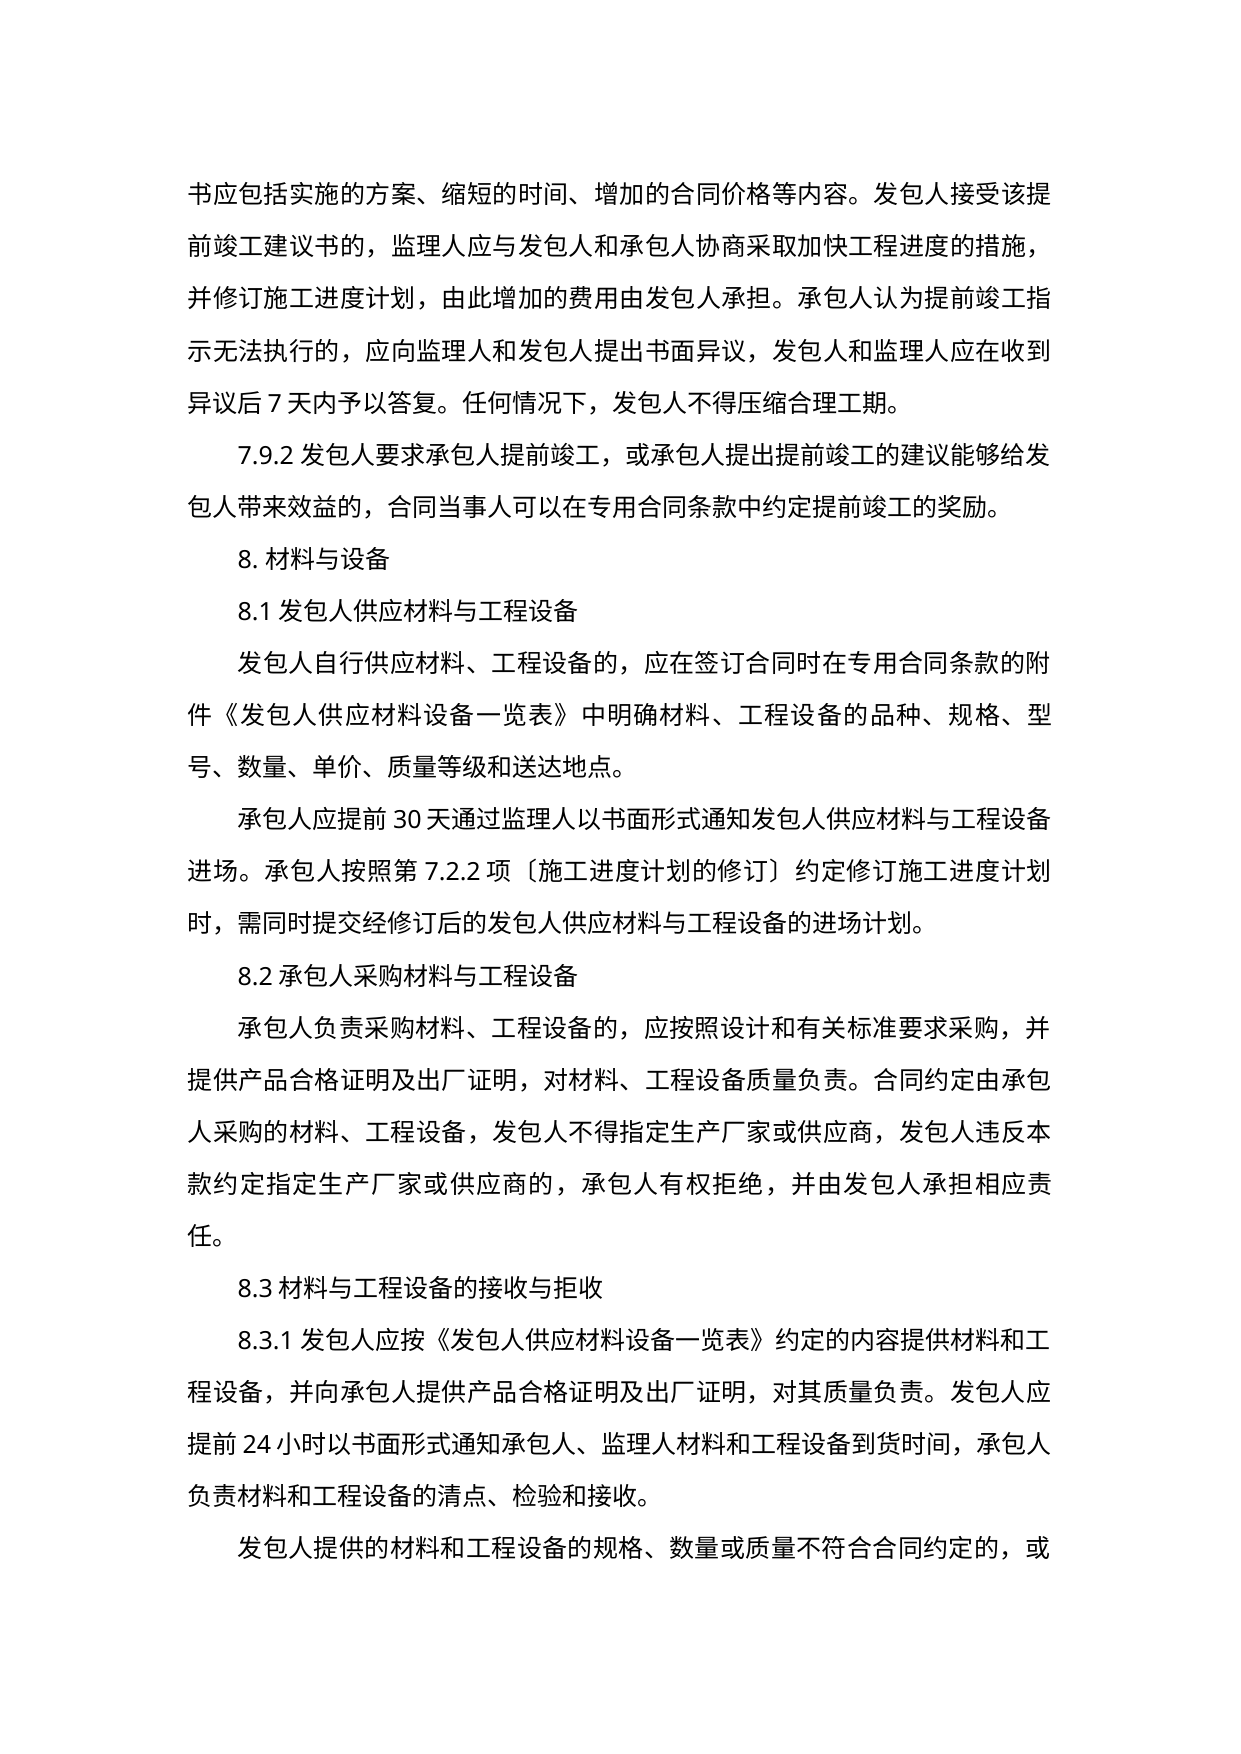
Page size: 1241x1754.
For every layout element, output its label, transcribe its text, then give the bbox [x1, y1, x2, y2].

text 承包人负责采购材料、工程设备的，应按照设计和有关标准要求采购，并提供产品合格证明及出厂证明，对材料、工程设备质量负责。合同约定由承包人采购的材料、工程设备，发包人不得指定生产厂家或供应商，发包人违反本款约定指定生产厂家或供应商的，承包人有权拒绝，并由发包人承担相应责任。 [187, 995, 1053, 1256]
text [187, 1516, 1053, 1568]
text 8.3材料与工程设备的接收与拒收 [187, 1256, 1053, 1308]
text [187, 162, 1053, 422]
text 7.9.2 发包人要求承包人提前竣工，或承包人提出提前竣工的建议能够给发包人带来效益的，合同当事人可以在专用合同条款中约定提前竣工的奖励。 [187, 422, 1053, 527]
text 发包人自行供应材料、工程设备的，应在签订合同时在专用合同条款的附件《发包人供应材料设备一览表》中明确材料、工程设备的品种、规格、型号、数量、单价、质量等级和送达地点。 [187, 631, 1053, 787]
text 8.2承包人采购材料与工程设备 [187, 943, 1053, 995]
text 8.3.1 发包人应按《发包人供应材料设备一览表》约定的内容提供材料和工程设备，并向承包人提供产品合格证明及出厂证明，对其质量负责。发包人应提前24小时以书面形式通知承包人、监理人材料和工程设备到货时间，承包人负责材料和工程设备的清点、检验和接收。 [187, 1308, 1053, 1516]
text 8. 材料与设备 [187, 527, 1053, 579]
text 承包人应提前30天通过监理人以书面形式通知发包人供应材料与工程设备进场。承包人按照第7.2.2项〔施工进度计划的修订〕约定修订施工进度计划时，需同时提交经修订后的发包人供应材料与工程设备的进场计划。 [187, 787, 1053, 943]
text 8.1发包人供应材料与工程设备 [187, 579, 1053, 631]
